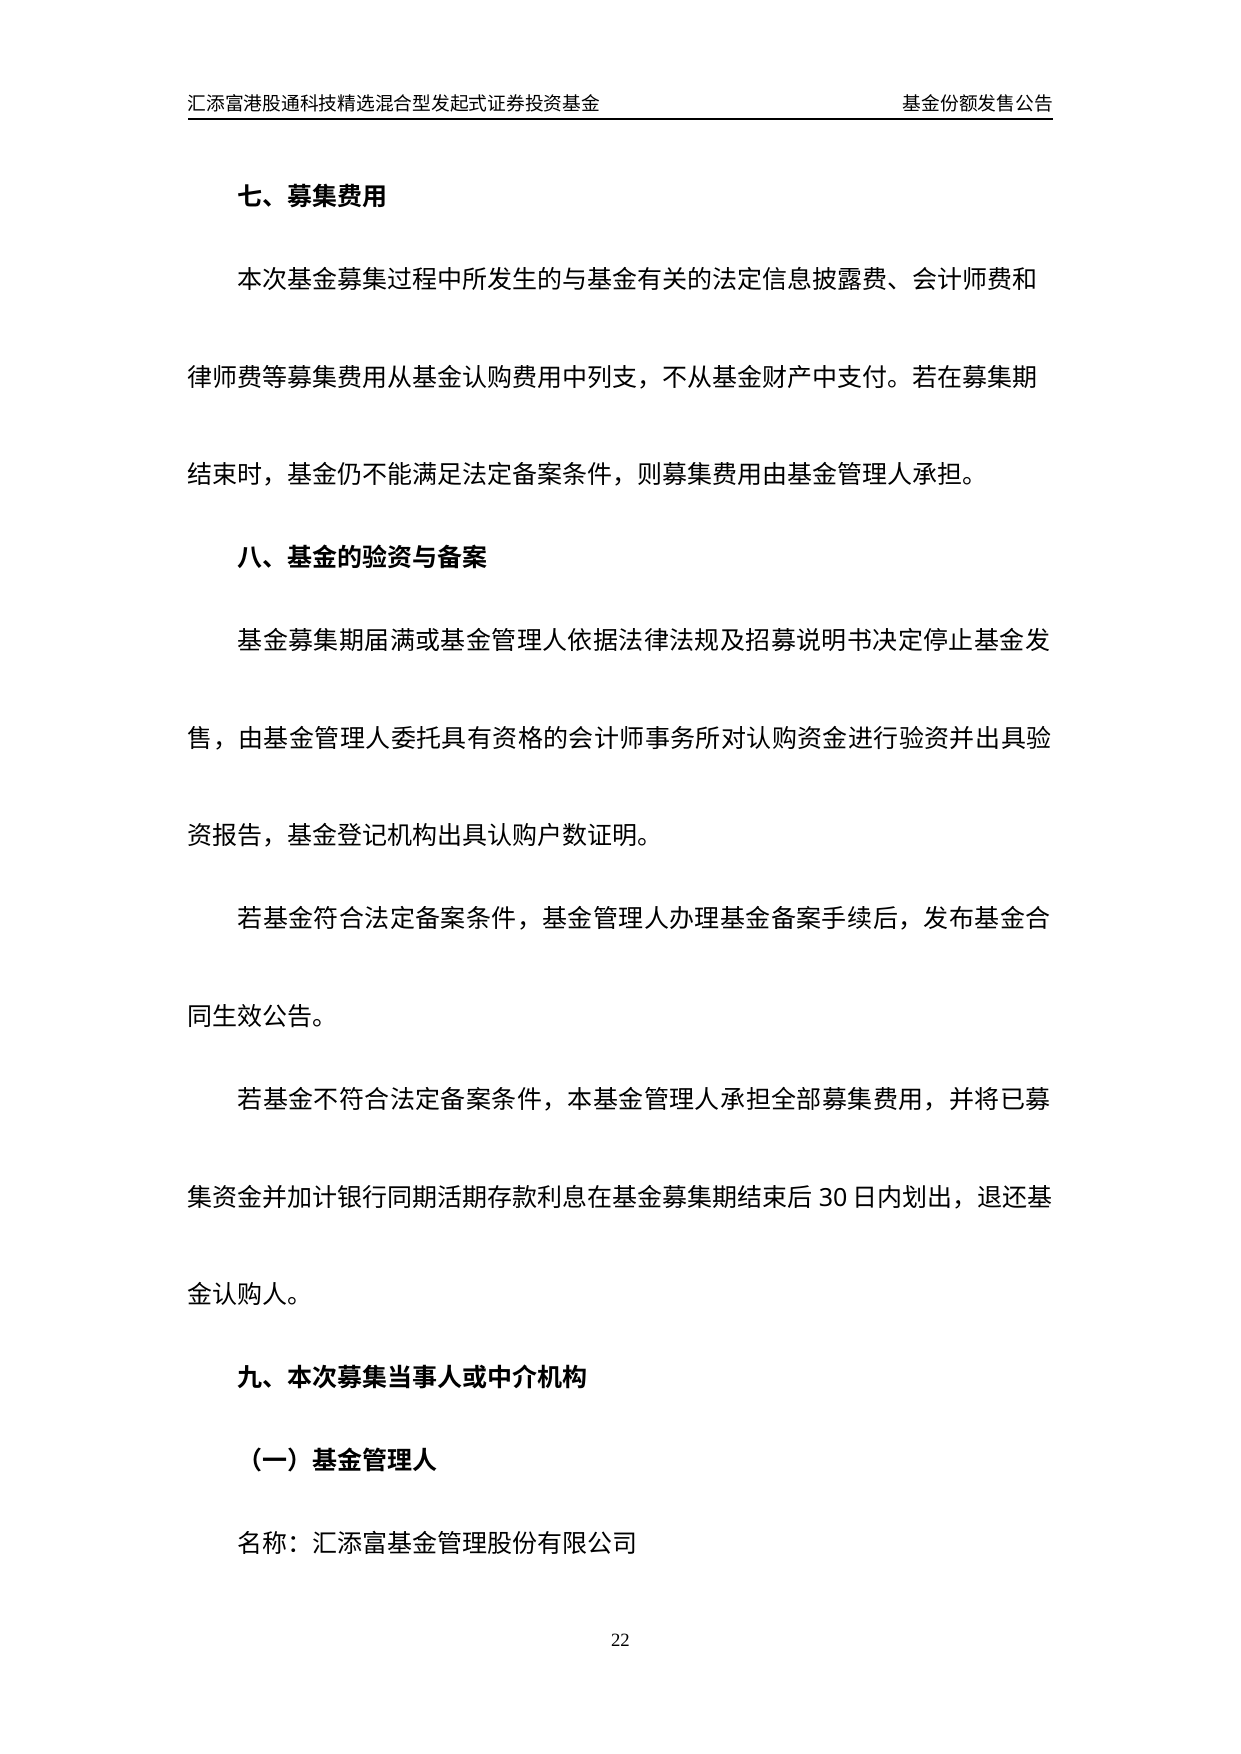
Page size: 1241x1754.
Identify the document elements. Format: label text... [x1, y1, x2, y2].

text 基金募集期届满或基金管理人依据法律法规及招募说明书决定停止基金发售，由基金管理人委托具有资格的会计师事务所对认购资金进行验资并出具验资报告，基金登记机构出具认购户数证明。 [187, 606, 1053, 866]
text 七、募集费用 [187, 162, 1053, 227]
text 若基金不符合法定备案条件，本基金管理人承担全部募集费用，并将已募集资金并加计银行同期活期存款利息在基金募集期结束后30日内划出，退还基金认购人。 [187, 1065, 1053, 1325]
text （一）基金管理人 [187, 1426, 1053, 1491]
text 九、本次募集当事人或中介机构 [187, 1343, 1053, 1408]
text 八、基金的验资与备案 [187, 523, 1053, 588]
text 本次基金募集过程中所发生的与基金有关的法定信息披露费、会计师费和律师费等募集费用从基金认购费用中列支，不从基金财产中支付。若在募集期结束时，基金仍不能满足法定备案条件，则募集费用由基金管理人承担。 [187, 245, 1053, 505]
text 若基金符合法定备案条件，基金管理人办理基金备案手续后，发布基金合同生效公告。 [187, 884, 1053, 1047]
text 名称：汇添富基金管理股份有限公司 [187, 1509, 1053, 1574]
